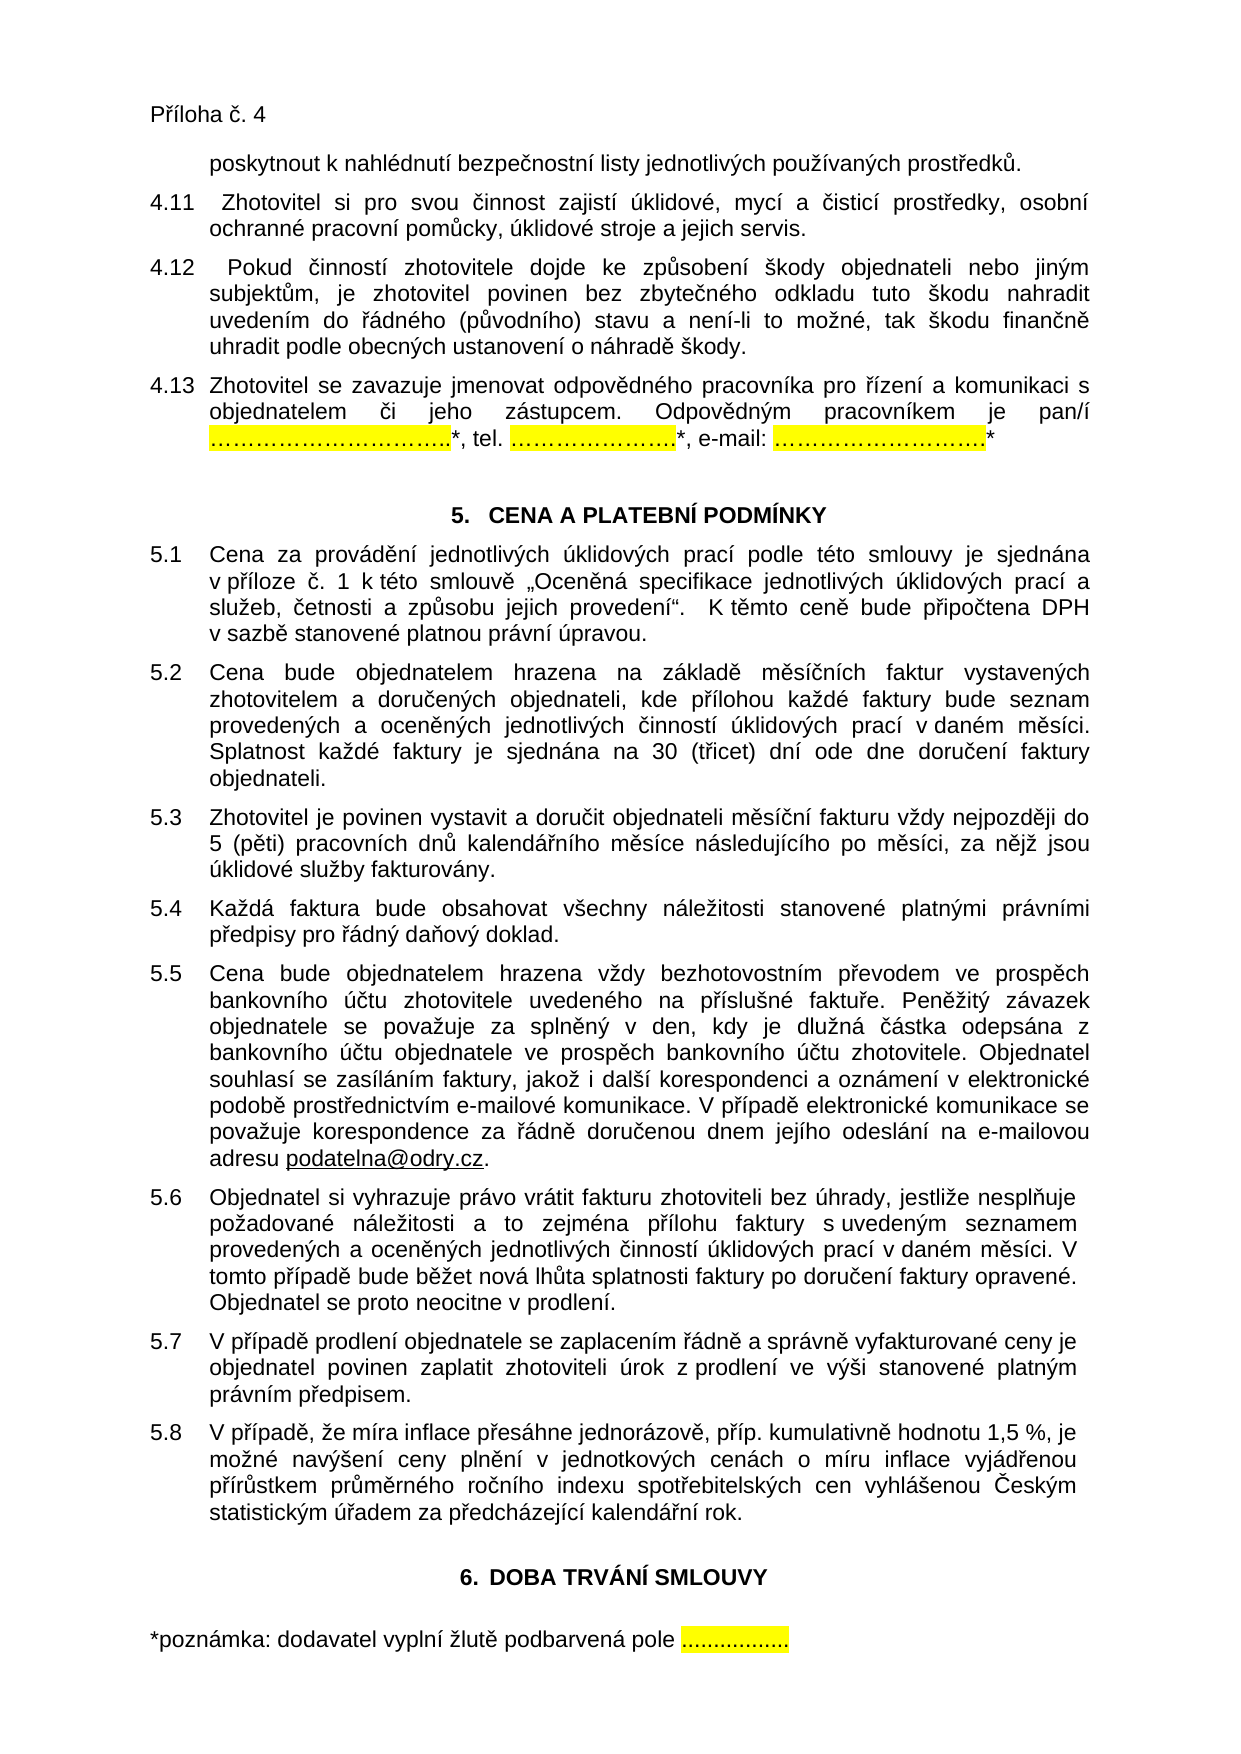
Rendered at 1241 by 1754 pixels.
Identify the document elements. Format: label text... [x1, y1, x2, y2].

text 4.12 Pokud činností zhotovitele dojde ke způsobení škody objednateli nebo jiným subjektům, je zhotovitel povinen bez zbytečného odkladu tuto škodu nahradit uvedením do řádného (původního) stavu a není-li to možné, tak škodu finančně uhradit podle obecných ustanovení o náhradě škody. [150, 254, 1090, 359]
text 4.11 Zhotovitel si pro svou činnost zajistí úklidové, mycí a čisticí prostředky, osobní ochranné pracovní pomůcky, úklidové stroje a jejich servis. [150, 189, 1090, 242]
text 5.3 Zhotovitel je povinen vystavit a doručit objednateli měsíční fakturu vždy nejpozději do 5 (pěti) pracovních dnů kalendářního měsíce následujícího po měsíci, za nějž jsou úklidové služby fakturovány. [150, 803, 1090, 882]
text 5.8 V případě, že míra inflace přesáhne jednorázově, příp. kumulativně hodnotu 1,5 %, je možné navýšení ceny plnění v jednotkových cenách o míru inflace vyjádřenou přírůstkem průměrného ročního indexu spotřebitelských cen vyhlášenou Českým statistickým úřadem za předcházející kalendářní rok. [150, 1419, 1077, 1525]
text 5.1 Cena za provádění jednotlivých úklidových prací podle této smlouvy je sjednána v příloze č. 1 k této smlouvě „Oceněná specifikace jednotlivých úklidových prací a služeb, četnosti a způsobu jejich provedení“. K těmto ceně bude připočtena DPH v sazbě stanovené platnou právní úpravou. [150, 541, 1090, 647]
list CENA A PLATEBNÍ PODMÍNKY [187, 502, 1090, 529]
text 5.7 V případě prodlení objednatele se zaplacením řádně a správně vyfakturované ceny je objednatel povinen zaplatit zhotoviteli úrok z prodlení ve výši stanovené platným právním předpisem. [150, 1328, 1077, 1407]
list DOBA TRVÁNÍ SMLOUVY [150, 1564, 1077, 1590]
text 5.4 Každá faktura bude obsahovat všechny náležitosti stanovené platnými právními předpisy pro řádný daňový doklad. [150, 895, 1090, 948]
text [150, 150, 1090, 176]
text 5.6 Objednatel si vyhrazuje právo vrátit fakturu zhotoviteli bez úhrady, jestliže nesplňuje požadované náležitosti a to zejména přílohu faktury s uvedeným seznamem provedených a oceněných jednotlivých činností úklidových prací v daném měsíci. V tomto případě bude běžet nová lhůta splatnosti faktury po doručení faktury opravené. Objednatel se proto neocitne v prodlení. [150, 1183, 1077, 1315]
text 5.2 Cena bude objednatelem hrazena na základě měsíčních faktur vystavených zhotovitelem a doručených objednateli, kde přílohou každé faktury bude seznam provedených a oceněných jednotlivých činností úklidových prací v daném měsíci. Splatnost každé faktury je sjednána na 30 (třicet) dní ode dne doručení faktury objednateli. [150, 659, 1090, 791]
text 4.13 Zhotovitel se zavazuje jmenovat odpovědného pracovníka pro řízení a komunikaci s objednatelem či jeho zástupcem. Odpovědným pracovníkem je pan/í …………………………..*, tel. ………………….*, e-mail: ……………………….* [150, 372, 1090, 451]
text 5.5 Cena bude objednatelem hrazena vždy bezhotovostním převodem ve prospěch bankovního účtu zhotovitele uvedeného na příslušné faktuře. Peněžitý závazek objednatele se považuje za splněný v den, kdy je dlužná částka odepsána z bankovního účtu objednatele ve prospěch bankovního účtu zhotovitele. Objednatel souhlasí se zasíláním faktury, jakož i další korespondenci a oznámení v elektronické podobě prostřednictvím e-mailové komunikace. V případě elektronické komunikace se považuje korespondence za řádně doručenou dnem jejího odeslání na e-mailovou adresu podatelna@odry.cz. [150, 960, 1090, 1171]
